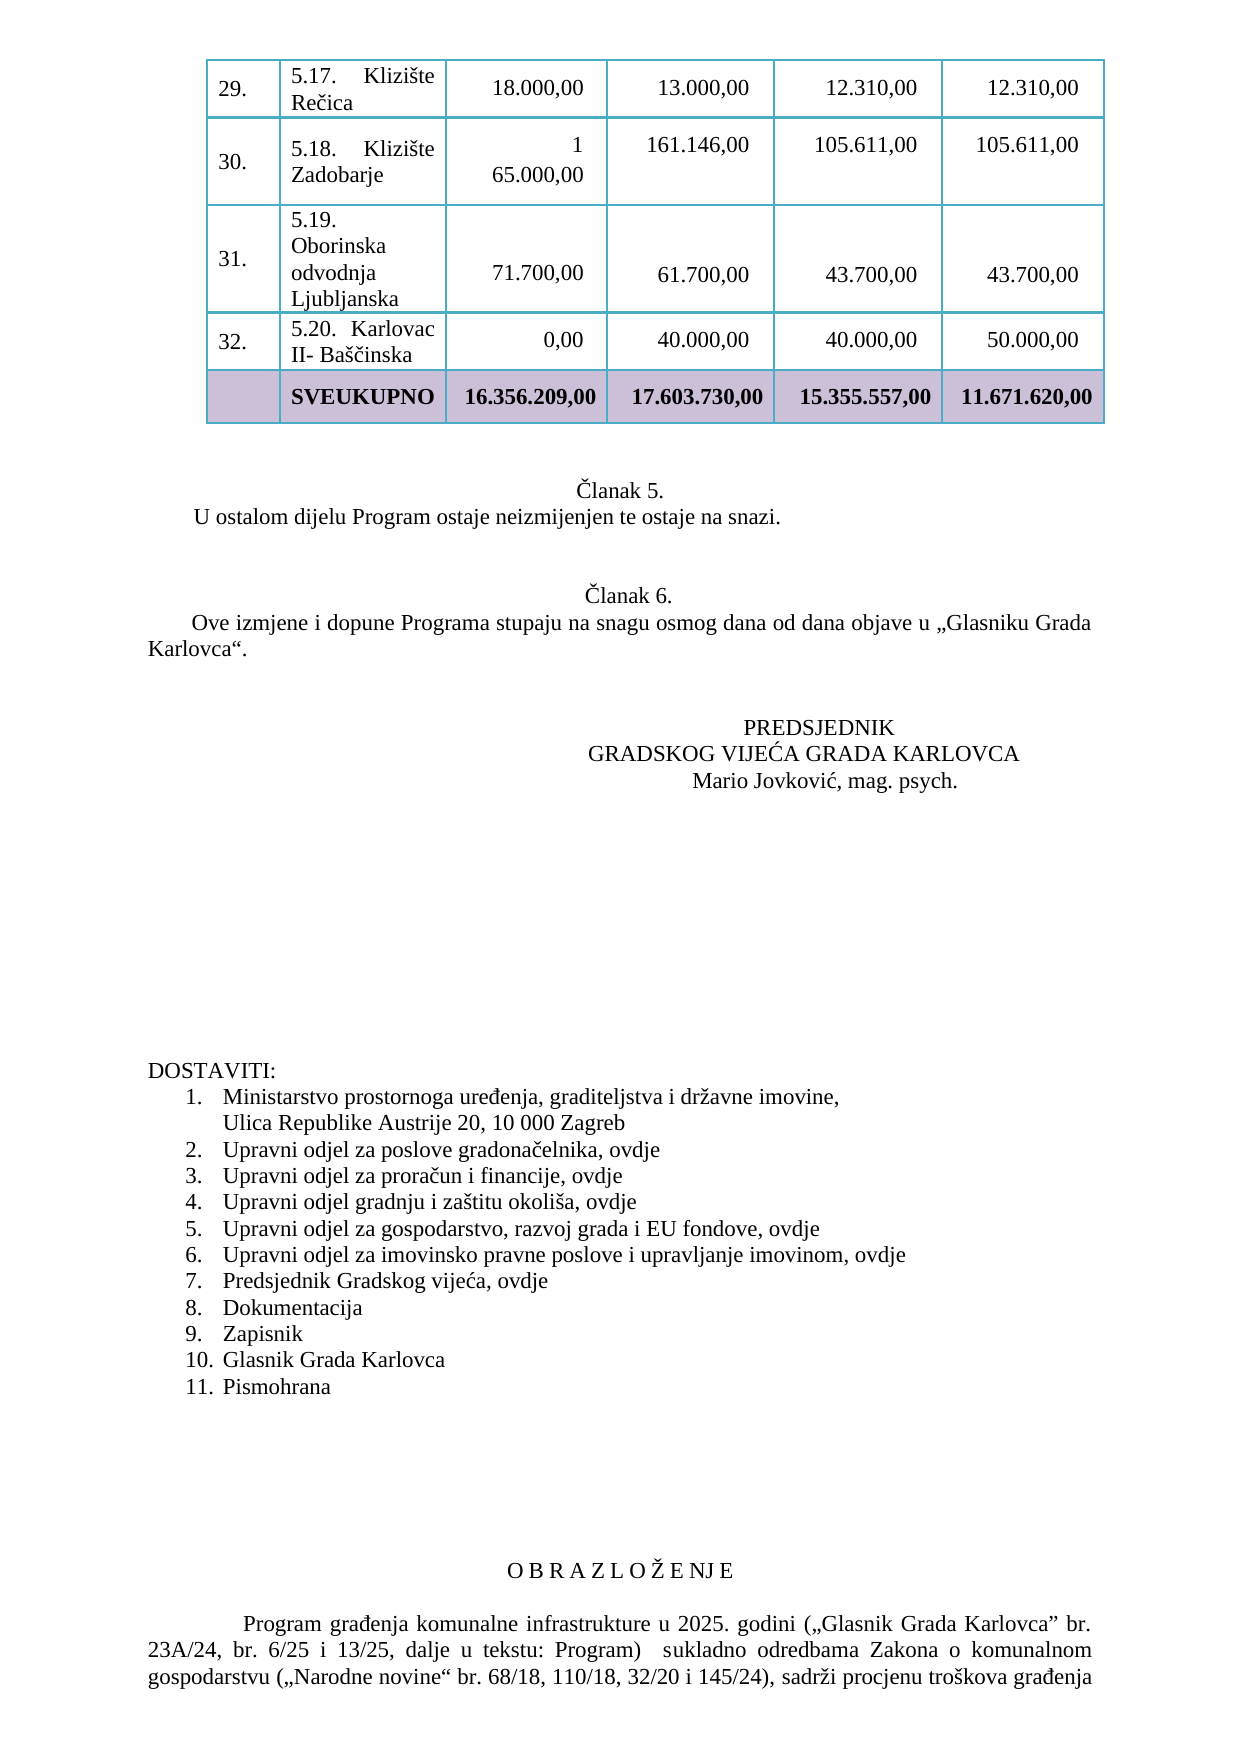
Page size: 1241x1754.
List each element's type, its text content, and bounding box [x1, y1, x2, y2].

list Upravni odjel za proračun i financije, ovdje [185, 1162, 1092, 1188]
text Ove izmjene i dopune Programa stupaju na snagu osmog dana od dana objave u „Glasniku Grada Karlovca“. [148, 609, 1092, 661]
text DOSTAVITI: [148, 1057, 1092, 1083]
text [148, 1610, 1092, 1689]
text Ulica Republike Austrije 20, 10 000 Zagreb [223, 1109, 1092, 1136]
table_cell 71.700,00 [447, 206, 606, 311]
table_cell 17.603.730,00 [608, 371, 773, 422]
table_cell 5.17. Klizište Rečica [281, 61, 445, 116]
table_cell 61.700,00 [608, 206, 773, 311]
list Upravni odjel za gospodarstvo, razvoj grada i EU fondove, ovdje [185, 1215, 1092, 1241]
text U ostalom dijelu Program ostaje neizmijenjen te ostaje na snazi. [148, 503, 1092, 529]
text Mario Jovković, mag. psych. [148, 767, 1092, 793]
list Upravni odjel gradnju i zaštitu okoliša, ovdje [185, 1188, 1092, 1215]
list Predsjednik Gradskog vijeća, ovdje [185, 1267, 1092, 1294]
table_cell 18.000,00 [447, 61, 606, 116]
list Zapisnik [185, 1320, 1092, 1347]
table_cell 165.000,00 [447, 119, 606, 204]
text GRADSKOG VIJEĆA GRADA KARLOVCA [148, 740, 1092, 767]
list Pismohrana [185, 1373, 1092, 1399]
table_cell 12.310,00 [943, 61, 1103, 116]
text Članak 5. [148, 477, 1092, 503]
table_cell 43.700,00 [775, 206, 941, 311]
table_cell 29. [208, 61, 279, 116]
table_cell 43.700,00 [943, 206, 1103, 311]
list Upravni odjel za poslove gradonačelnika, ovdje [185, 1136, 1092, 1162]
table_cell 12.310,00 [775, 61, 941, 116]
list Upravni odjel za imovinsko pravne poslove i upravljanje imovinom, ovdje [185, 1241, 1092, 1267]
table_cell 105.611,00 [943, 119, 1103, 204]
table_cell 15.355.557,00 [775, 371, 941, 422]
table_cell 11.671.620,00 [943, 371, 1103, 422]
table_cell 30. [208, 119, 279, 204]
table_cell 13.000,00 [608, 61, 773, 116]
text Članak 6. [148, 582, 1092, 609]
table_cell 105.611,00 [775, 119, 941, 204]
table_cell 0,00 [447, 314, 606, 369]
table_cell 5.20. Karlovac II- Baščinska [281, 314, 445, 369]
table_cell [208, 371, 279, 422]
table_cell 40.000,00 [608, 314, 773, 369]
table_cell 5.19. Oborinska odvodnja Ljubljanska [281, 206, 445, 311]
list Dokumentacija [185, 1294, 1092, 1320]
table_cell 40.000,00 [775, 314, 941, 369]
table_cell 32. [208, 314, 279, 369]
text PREDSJEDNIK [738, 714, 1092, 740]
table_cell SVEUKUPNO [281, 371, 445, 422]
table_cell 16.356.209,00 [447, 371, 606, 422]
list Ministarstvo prostornoga uređenja, graditeljstva i državne imovine, [185, 1083, 1092, 1109]
table_cell 5.18. Klizište Zadobarje [281, 119, 445, 204]
table_cell 31. [208, 206, 279, 311]
text O B R A Z L O Ž E NJ E [148, 1557, 1092, 1584]
table_cell 161.146,00 [608, 119, 773, 204]
table_cell 50.000,00 [943, 314, 1103, 369]
list Glasnik Grada Karlovca [185, 1347, 1092, 1373]
